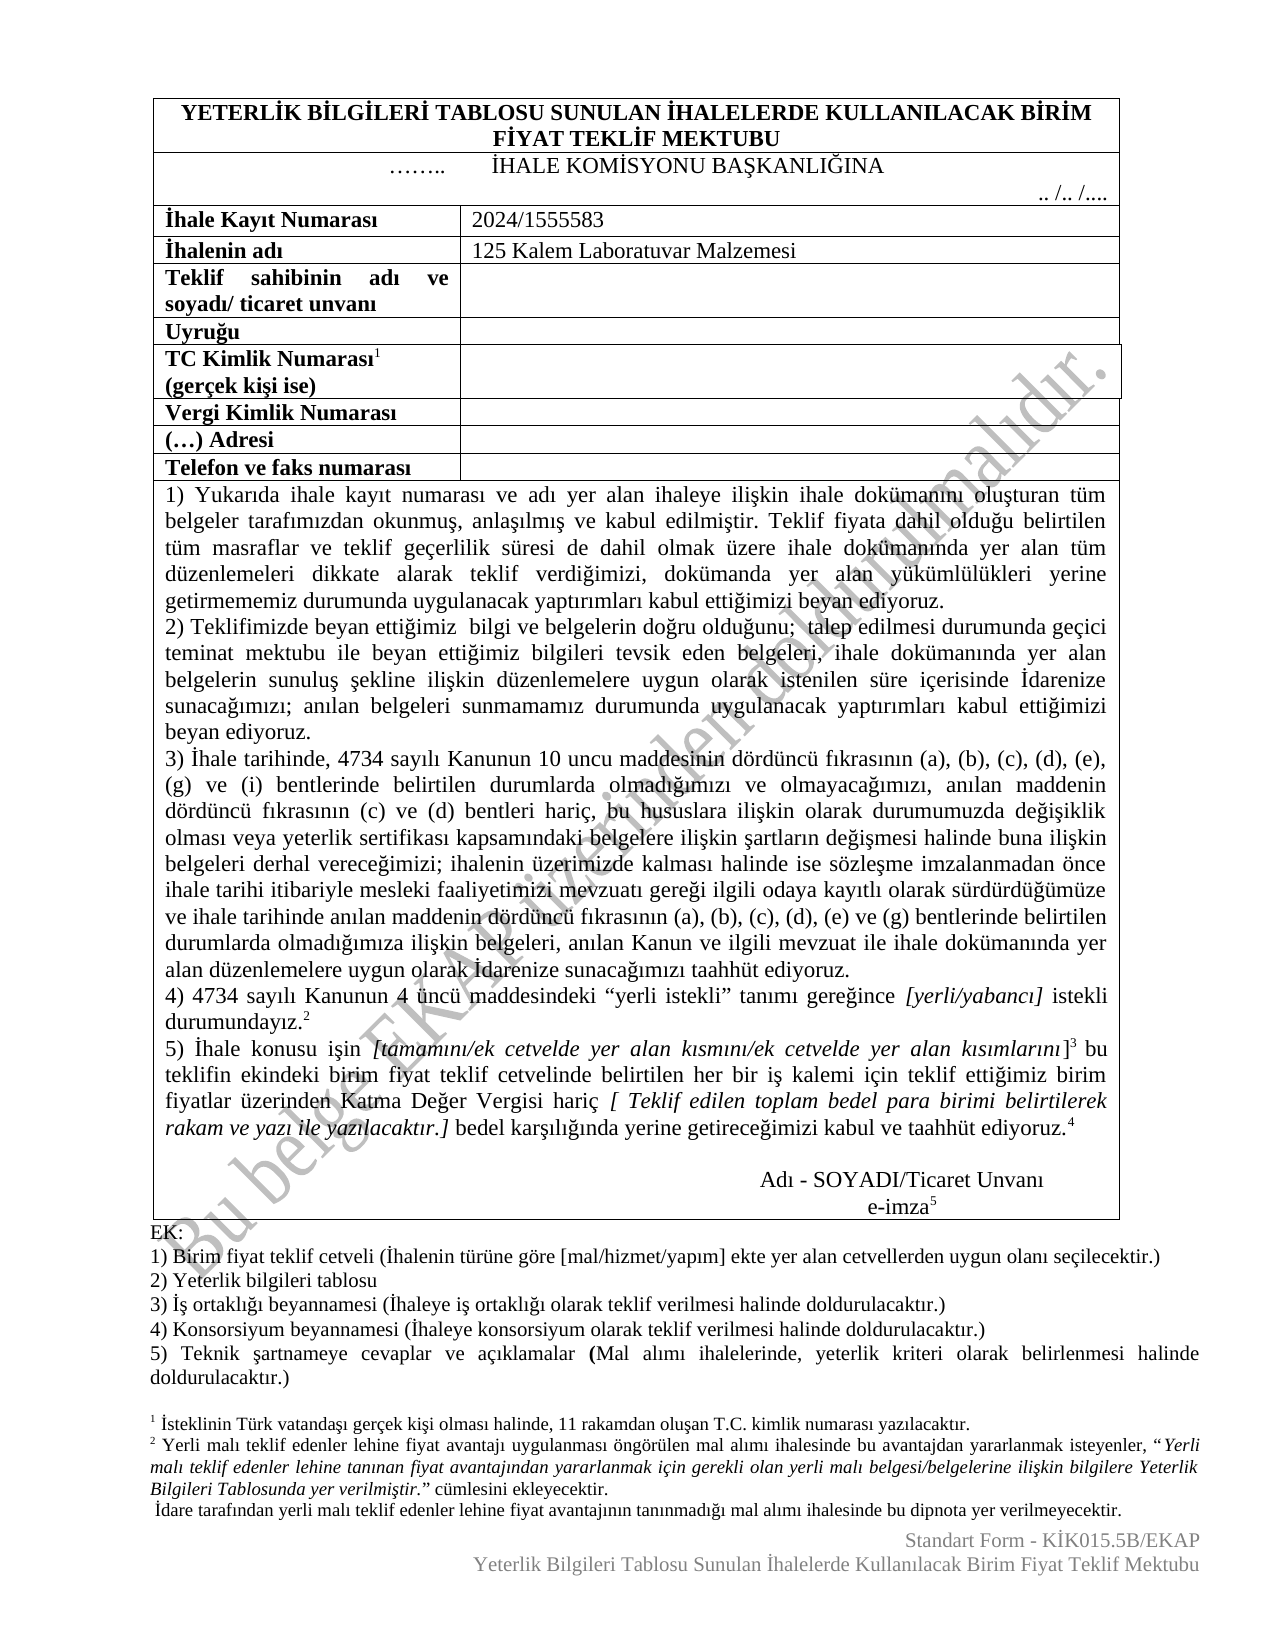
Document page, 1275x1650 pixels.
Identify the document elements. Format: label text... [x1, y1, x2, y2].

text İdare tarafından yerli malı teklif edenler lehine fiyat avantajının tanınmadığı mal alımı ihalesinde bu dipnota yer verilmeyecektir. [150, 1499, 1200, 1521]
table_cell İhalenin adı [154, 237, 460, 263]
text 2 Yerli malı teklif edenler lehine fiyat avantajı uygulanması öngörülen mal alımı ihalesinde bu avantajdan yararlanmak isteyenler, “Yerli malı teklif edenler lehine tanınan fiyat avantajından yararlanmak için gerekli olan yerli malı belgesi/belgelerine ilişkin bilgilere Yeterlik Bilgileri Tablosunda yer verilmiştir.” cümlesini ekleyecektir. [150, 1434, 1200, 1499]
table_cell [461, 318, 1119, 344]
text 1) Birim fiyat teklif cetveli (İhalenin türüne göre [mal/hizmet/yapım] ekte yer alan cetvellerden uygun olanı seçilecektir.) [75, 1244, 1200, 1268]
text 3) İş ortaklığı beyannamesi (İhaleye iş ortaklığı olarak teklif verilmesi halinde doldurulacaktır.) [75, 1292, 1200, 1316]
table_cell 2024/1555583 [461, 206, 1119, 236]
table_cell [461, 264, 1119, 317]
table_cell Teklif sahibinin adı ve soyadı/ ticaret unvanı [154, 264, 460, 317]
table_cell Vergi Kimlik Numarası [154, 399, 460, 425]
table_cell Telefon ve faks numarası [154, 454, 460, 480]
text 5) Teknik şartnameye cevaplar ve açıklamalar (Mal alımı ihalelerinde, yeterlik kriteri olarak belirlenmesi halinde doldurulacaktır.) [150, 1341, 1200, 1389]
table_cell Uyruğu [154, 318, 460, 344]
text 1 İsteklinin Türk vatandaşı gerçek kişi olması halinde, 11 rakamdan oluşan T.C. kimlik numarası yazılacaktır. [150, 1413, 1200, 1434]
text 2) Yeterlik bilgileri tablosu [75, 1268, 1200, 1292]
table_cell …….. İHALE KOMİSYONU BAŞKANLIĞINA .. /.. /.... [154, 153, 1119, 205]
table_cell [461, 454, 1119, 480]
table_cell [461, 345, 1121, 398]
text 4) Konsorsiyum beyannamesi (İhaleye konsorsiyum olarak teklif verilmesi halinde doldurulacaktır.) [75, 1316, 1200, 1341]
table_header YETERLİK BİLGİLERİ TABLOSU SUNULAN İHALELERDE KULLANILACAK BİRİM FİYAT TEKLİF MEKTUBU [154, 99, 1119, 152]
table_cell 1) Yukarıda ihale kayıt numarası ve adı yer alan ihaleye ilişkin ihale dokümanını oluşturan tüm belgeler tarafımızdan okunmuş, anlaşılmış ve kabul edilmiştir. Teklif fiyata dahil olduğu belirtilen tüm masraflar ve teklif geçerlilik süresi de dahil olmak üzere ihale dokümanında yer alan tüm düzenlemeleri dikkate alarak teklif verdiğimizi, dokümanda yer alan yükümlülükleri yerine getirmememiz durumunda uygulanacak yaptırımları kabul ettiğimizi beyan ediyoruz. 2) Teklifimizde beyan ettiğimiz bilgi ve belgelerin doğru olduğunu; talep edilmesi durumunda geçici teminat mektubu ile beyan ettiğimiz bilgileri tevsik eden belgeleri, ihale dokümanında yer alan belgelerin sunuluş şekline ilişkin düzenlemelere uygun olarak istenilen süre içerisinde İdarenize sunacağımızı; anılan belgeleri sunmamamız durumunda uygulanacak yaptırımları kabul ettiğimizi beyan ediyoruz. 3) İhale tarihinde, 4734 sayılı Kanunun 10 uncu maddesinin dördüncü fıkrasının (a), (b), (c), (d), (e), (g) ve (i) bentlerinde belirtilen durumlarda olmadığımızı ve olmayacağımızı, anılan maddenin dördüncü fıkrasının (c) ve (d) bentleri hariç, bu hususlara ilişkin olarak durumumuzda değişiklik olması veya yeterlik sertifikası kapsamındaki belgelere ilişkin şartların değişmesi halinde buna ilişkin belgeleri derhal vereceğimizi; ihalenin üzerimizde kalması halinde ise sözleşme imzalanmadan önce ihale tarihi itibariyle mesleki faaliyetimizi mevzuatı gereği ilgili odaya kayıtlı olarak sürdürdüğümüze ve ihale tarihinde anılan maddenin dördüncü fıkrasının (a), (b), (c), (d), (e) ve (g) bentlerinde belirtilen durumlarda olmadığımıza ilişkin belgeleri, anılan Kanun ve ilgili mevzuat ile ihale dokümanında yer alan düzenlemelere uygun olarak İdarenize sunacağımızı taahhüt ediyoruz. 4) 4734 sayılı Kanunun 4 üncü maddesindeki “yerli istekli” tanımı gereğince [yerli/yabancı] istekli durumundayız.2 5) İhale konusu işin [tamamını/ek cetvelde yer alan kısmını/ek cetvelde yer alan kısımlarını]3 bu teklifin ekindeki birim fiyat teklif cetvelinde belirtilen her bir iş kalemi için teklif ettiğimiz birim fiyatlar üzerinden Katma Değer Vergisi hariç [ Teklif edilen toplam bedel para birimi belirtilerek rakam ve yazı ile yazılacaktır.] bedel karşılığında yerine getireceğimizi kabul ve taahhüt ediyoruz.4 Adı - SOYADI/Ticaret Unvanı e-imza5 [154, 481, 1119, 1219]
table_cell İhale Kayıt Numarası [154, 206, 460, 236]
table_cell [461, 399, 1119, 425]
table_cell 125 Kalem Laboratuvar Malzemesi [461, 237, 1119, 263]
table_cell TC Kimlik Numarası1 (gerçek kişi ise) [154, 345, 460, 398]
text EK: [75, 1220, 1200, 1244]
table_cell [461, 426, 1119, 453]
table_cell (…) Adresi [154, 426, 460, 453]
